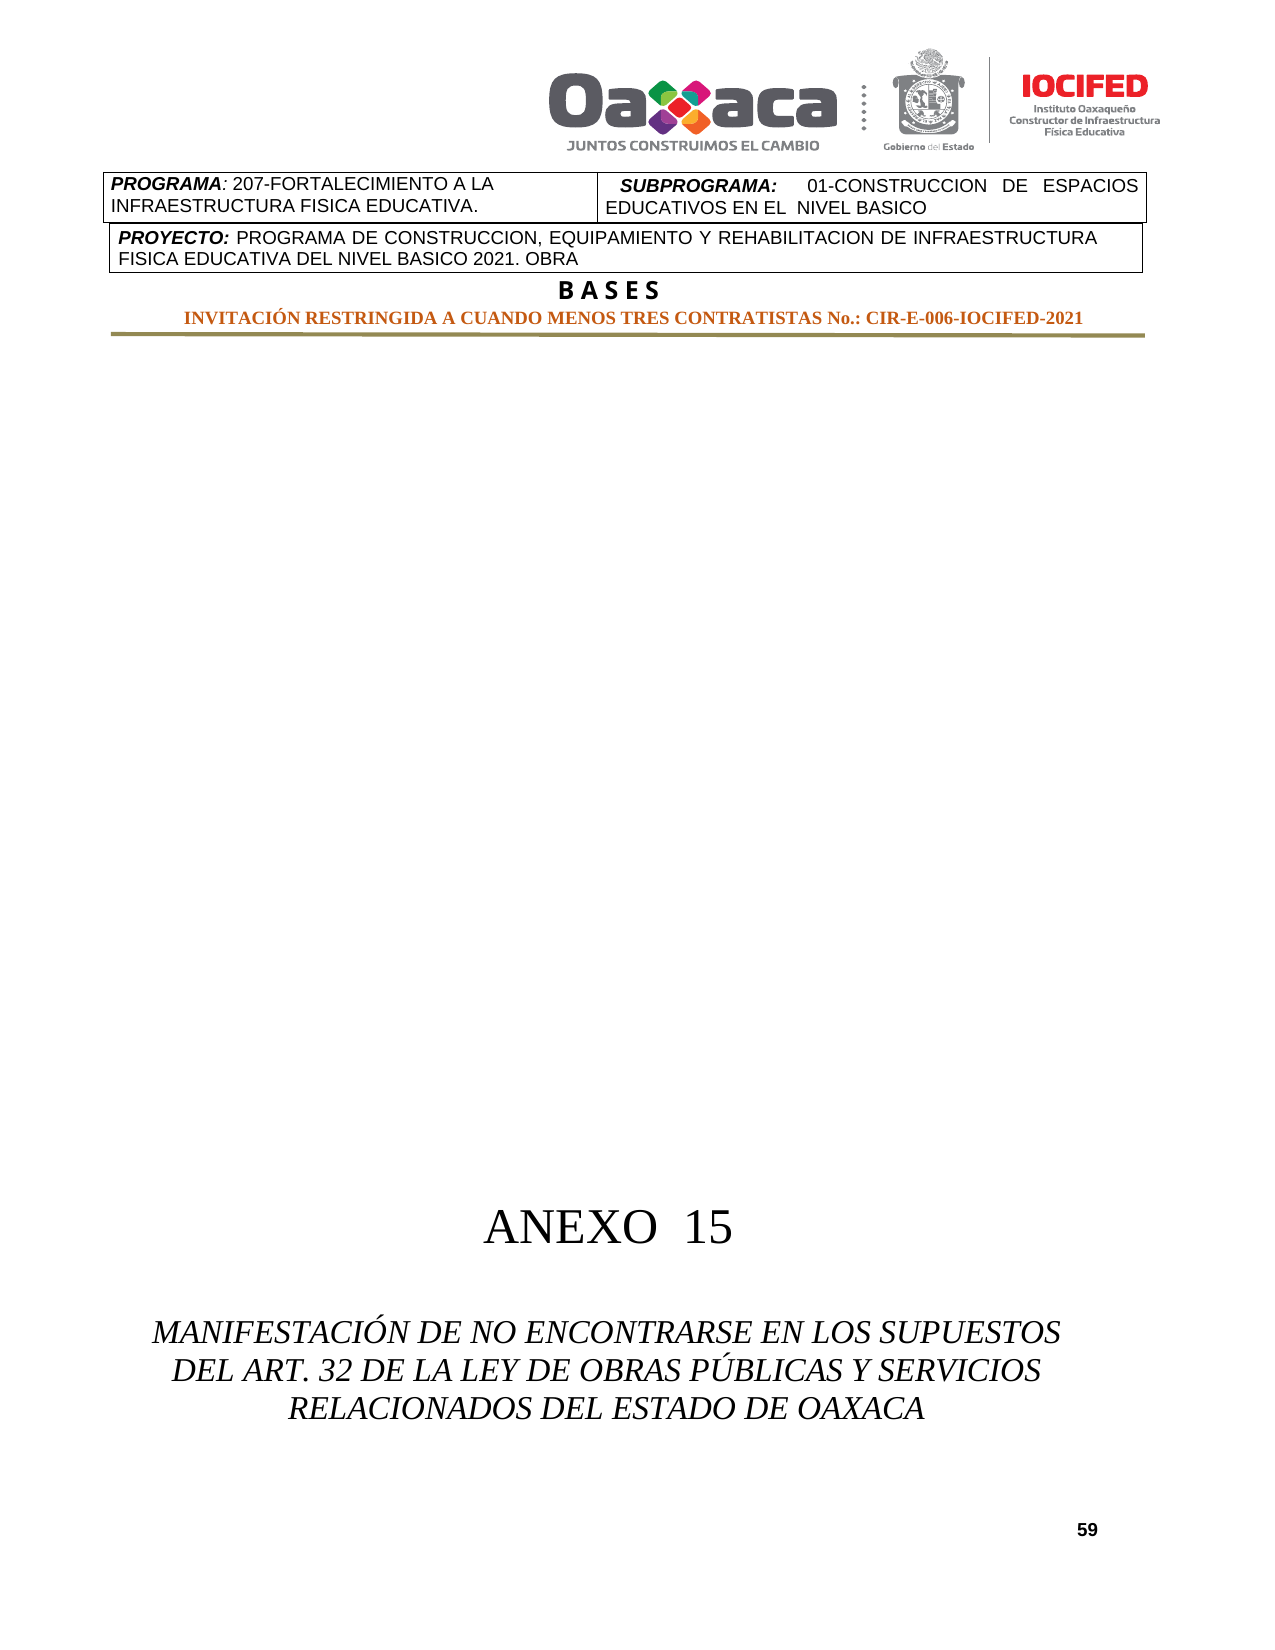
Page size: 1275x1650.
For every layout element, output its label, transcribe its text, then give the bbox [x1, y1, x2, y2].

text MANIFESTACIÓN DE NO ENCONTRARSE EN LOS SUPUESTOS DEL ART. 32 DE OBRAS PÚBLICAS Y SERVICIOS RELACIONADOS DEL ESTADO DE OAXACA [118, 1312, 1098, 1427]
text ANEXO 15 [118, 1197, 1098, 1254]
